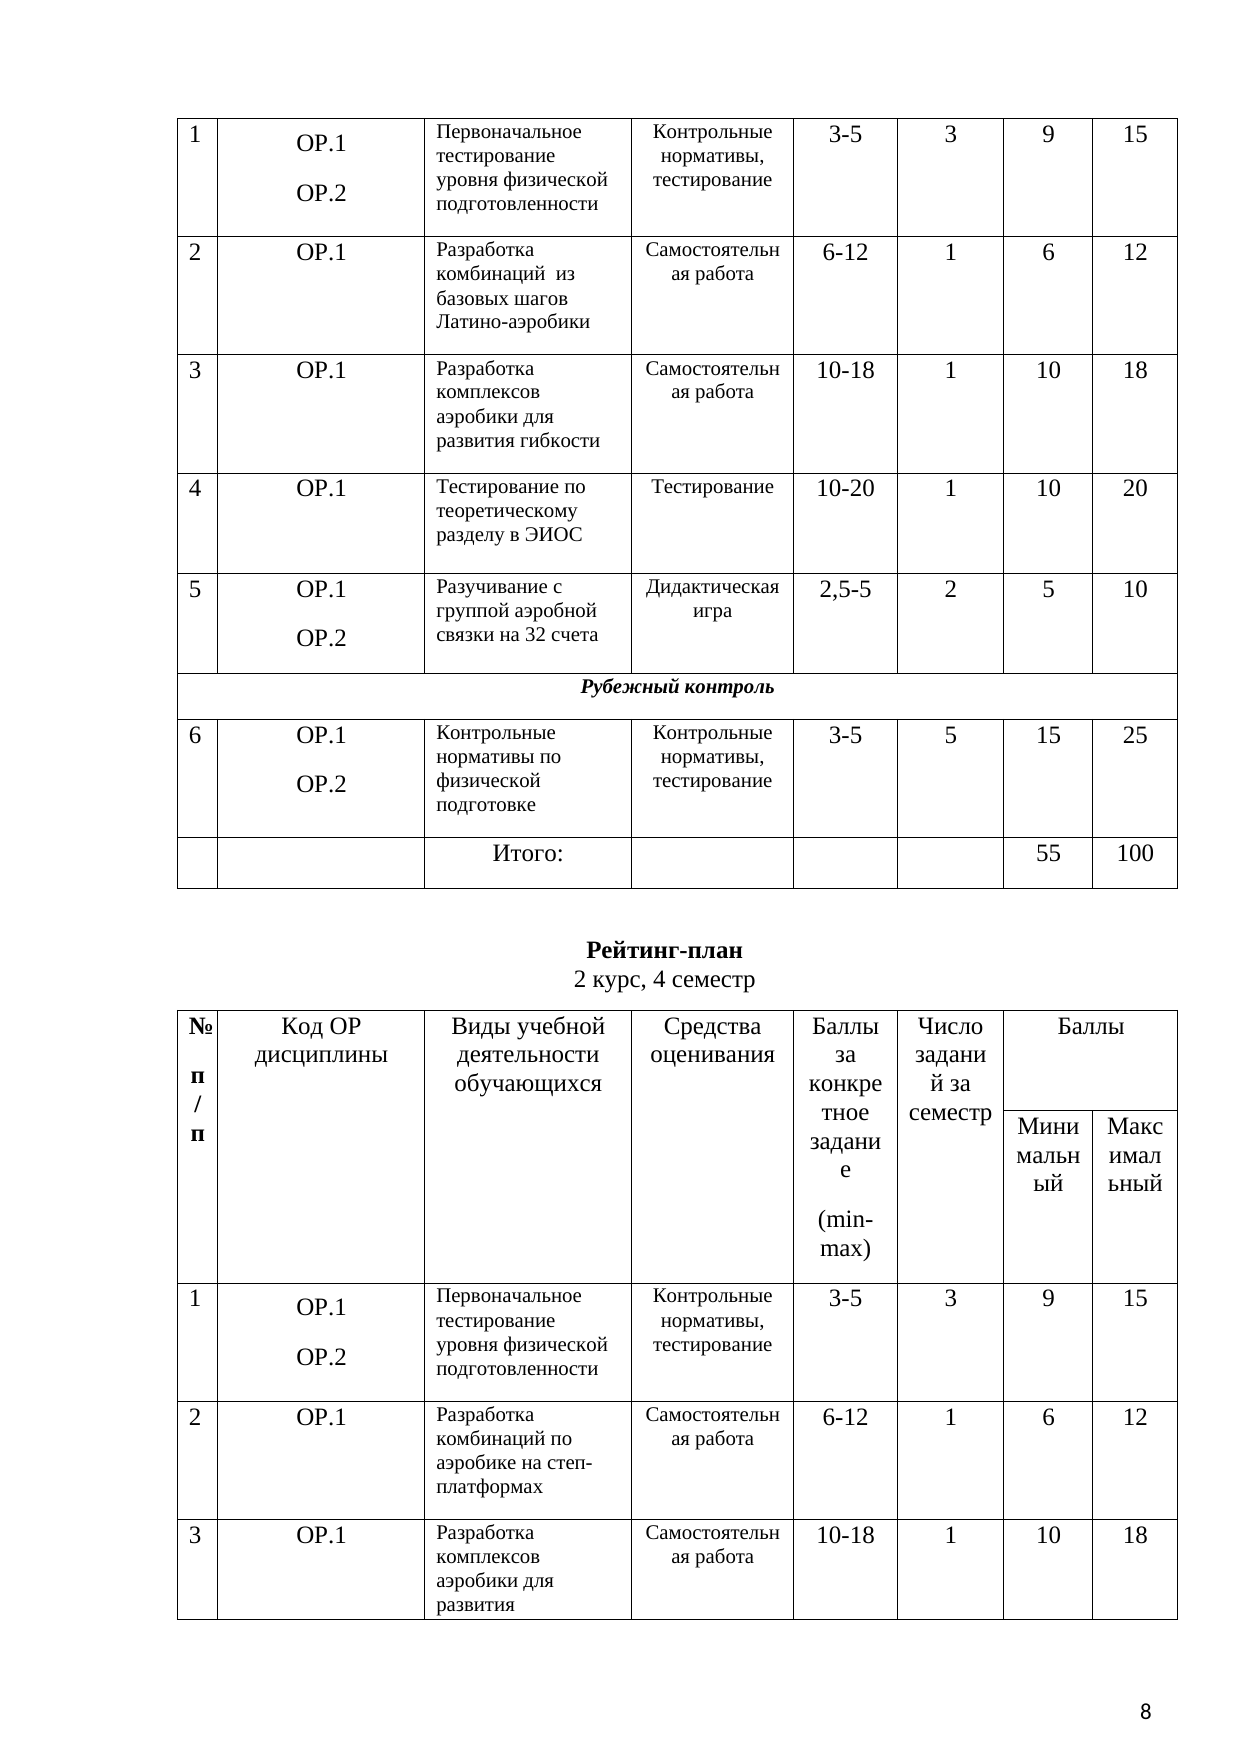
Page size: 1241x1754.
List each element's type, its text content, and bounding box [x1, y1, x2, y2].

table_cell 5 [1004, 574, 1092, 673]
table_cell Разработка комбинаций по аэробике на степ-платформах [425, 1402, 631, 1519]
table_cell ОР.1 ОР.2 [218, 574, 424, 673]
table_cell 1 [898, 355, 1003, 472]
table_cell 1 [898, 237, 1003, 354]
table_cell [218, 838, 424, 888]
table_cell ОР.1 [218, 1520, 424, 1619]
table_cell Разработка комбинаций из базовых шагов Латино-аэробики [425, 237, 631, 354]
table_cell Разработка комплексов аэробики для развития гибкости [425, 355, 631, 472]
table_cell 2 [898, 574, 1003, 673]
table_cell 3 [178, 355, 217, 472]
table_cell [632, 838, 793, 888]
table_cell ОР.1 [218, 237, 424, 354]
table_cell Максимальный [1093, 1111, 1177, 1282]
table_cell ОР.1 [218, 355, 424, 472]
table_cell 15 [1004, 720, 1092, 837]
table_cell Первоначальное тестирование уровня физической подготовленности [425, 1284, 631, 1401]
table_cell Контрольные нормативы, тестирование [632, 119, 793, 236]
table_cell 15 [1093, 1284, 1177, 1401]
table_cell 1 [898, 474, 1003, 573]
table_cell 12 [1093, 1402, 1177, 1519]
table_header Баллы [1004, 1011, 1177, 1110]
table_cell 20 [1093, 474, 1177, 573]
table_cell ОР.1 ОР.2 [218, 119, 424, 236]
table_cell Рубежный контроль [178, 674, 1177, 719]
table_header Число заданий за семестр [898, 1011, 1003, 1282]
table_header № п/п [178, 1011, 217, 1282]
table_cell ОР.1 ОР.2 [218, 720, 424, 837]
table_cell 6 [1004, 1402, 1092, 1519]
table_cell Минимальный [1004, 1111, 1092, 1282]
table_cell 2 [178, 237, 217, 354]
table_cell 12 [1093, 237, 1177, 354]
table_cell 10 [1004, 355, 1092, 472]
table_cell 55 [1004, 838, 1092, 888]
table_cell 1 [178, 119, 217, 236]
table_cell 6 [1004, 237, 1092, 354]
table_header Код ОР дисциплины [218, 1011, 424, 1282]
table_cell 9 [1004, 1284, 1092, 1401]
table_header Виды учебной деятельности обучающихся [425, 1011, 631, 1282]
table_cell 10 [1093, 574, 1177, 673]
table_cell Тестирование по теоретическому разделу в ЭИОС [425, 474, 631, 573]
table_cell Тестирование [632, 474, 793, 573]
table_cell 6 [178, 720, 217, 837]
text 2 курс, 4 семестр [177, 964, 1152, 993]
table_cell 6-12 [794, 1402, 897, 1519]
table_cell 10 [1004, 1520, 1092, 1619]
table_cell 3 [898, 119, 1003, 236]
table_cell 5 [898, 720, 1003, 837]
table_cell 6-12 [794, 237, 897, 354]
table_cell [425, 1520, 631, 1619]
table_cell 10-18 [794, 355, 897, 472]
table_cell [794, 838, 897, 888]
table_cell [632, 1520, 793, 1619]
table_cell 10-18 [794, 1520, 897, 1619]
table_cell 5 [178, 574, 217, 673]
table_cell 2,5-5 [794, 574, 897, 673]
table_cell ОР.1 ОР.2 [218, 1284, 424, 1401]
text Рейтинг-план [177, 936, 1152, 964]
table_cell 100 [1093, 838, 1177, 888]
table_header Средства оценивания [632, 1011, 793, 1282]
table_cell 3 [178, 1520, 217, 1619]
table_cell Дидактическая игра [632, 574, 793, 673]
table_cell Самостоятельная работа [632, 237, 793, 354]
table_cell 18 [1093, 1520, 1177, 1619]
table_cell 3-5 [794, 720, 897, 837]
table_cell 1 [178, 1284, 217, 1401]
table_cell Итого: [425, 838, 631, 888]
table_cell 10 [1004, 474, 1092, 573]
table_cell 15 [1093, 119, 1177, 236]
table_cell 2 [178, 1402, 217, 1519]
table_cell 9 [1004, 119, 1092, 236]
table_cell [178, 838, 217, 888]
table_cell Самостоятельная работа [632, 355, 793, 472]
table_cell 4 [178, 474, 217, 573]
table_cell 10-20 [794, 474, 897, 573]
table_cell Контрольные нормативы по физической подготовке [425, 720, 631, 837]
table_cell [898, 838, 1003, 888]
table_cell 3-5 [794, 1284, 897, 1401]
table_cell Самостоятельная работа [632, 1402, 793, 1519]
table_header Баллы за конкретное задание (min-max) [794, 1011, 897, 1282]
table_cell 18 [1093, 355, 1177, 472]
table_cell ОР.1 [218, 1402, 424, 1519]
table_cell Контрольные нормативы, тестирование [632, 1284, 793, 1401]
table_cell 1 [898, 1402, 1003, 1519]
table_cell 25 [1093, 720, 1177, 837]
table_cell Разучивание с группой аэробной связки на 32 счета [425, 574, 631, 673]
table_cell ОР.1 [218, 474, 424, 573]
table_cell 3 [898, 1284, 1003, 1401]
table_cell Первоначальное тестирование уровня физической подготовленности [425, 119, 631, 236]
table_cell 1 [898, 1520, 1003, 1619]
table_cell Контрольные нормативы, тестирование [632, 720, 793, 837]
table_cell 3-5 [794, 119, 897, 236]
